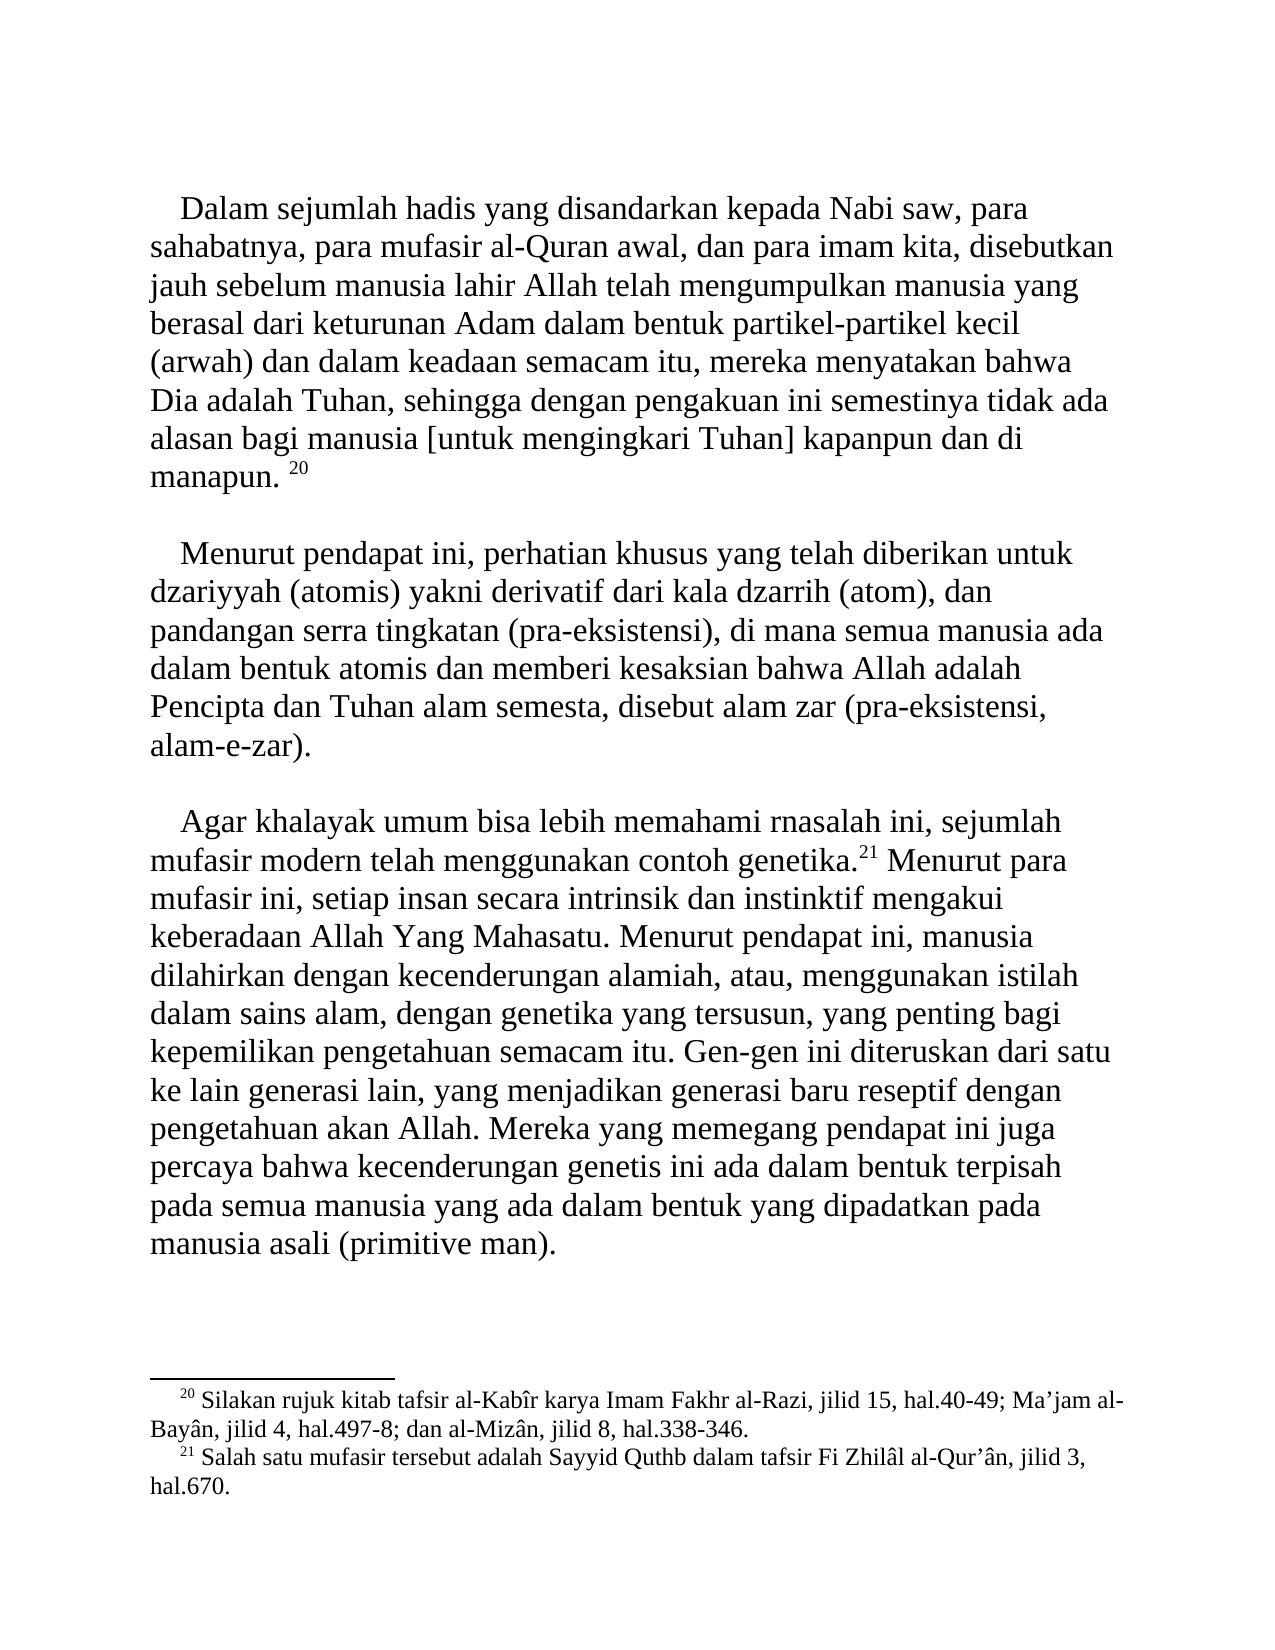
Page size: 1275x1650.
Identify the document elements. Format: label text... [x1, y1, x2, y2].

text Menurut pendapat ini, perhatian khusus yang telah diberikan untuk dzariyyah (atomis) yakni derivatif dari kala dzarrih (atom), dan pandangan serra tingkatan (pra-eksistensi), di mana semua manusia ada dalam bentuk atomis dan memberi kesaksian bahwa Allah adalah Pencipta dan Tuhan alam semesta, disebut alam zar (pra-eksistensi, alam-e-zar). [150, 533, 1125, 763]
text Dalam sejumlah hadis yang disandarkan kepada Nabi saw, para sahabatnya, para mufasir al-Quran awal, dan para imam kita, disebutkan jauh sebelum manusia lahir Allah telah mengumpulkan manusia yang berasal dari keturunan Adam dalam bentuk partikel-partikel kecil (arwah) dan dalam keadaan semacam itu, mereka menyatakan bahwa Dia adalah Tuhan, sehingga dengan pengakuan ini semestinya tidak ada alasan bagi manusia [untuk mengingkari Tuhan] kapanpun dan di manapun. [150, 188, 1125, 495]
text Agar khalayak umum bisa lebih memahami rnasalah ini, sejumlah mufasir modern telah menggunakan contoh genetika. Menurut para mufasir ini, setiap insan secara intrinsik dan instinktif mengakui keberadaan Allah Yang Mahasatu. Menurut pendapat ini, manusia dilahirkan dengan kecenderungan alamiah, atau, menggunakan istilah dalam sains alam, dengan genetika yang tersusun, yang penting bagi kepemilikan pengetahuan semacam itu. Gen-gen ini diteruskan dari satu ke lain generasi lain, yang menjadikan generasi baru reseptif dengan pengetahuan akan Allah. Mereka yang memegang pendapat ini juga percaya bahwa kecenderungan genetis ini ada dalam bentuk terpisah pada semua manusia yang ada dalam bentuk yang dipadatkan pada manusia asali (primitive man). [150, 802, 1125, 1262]
